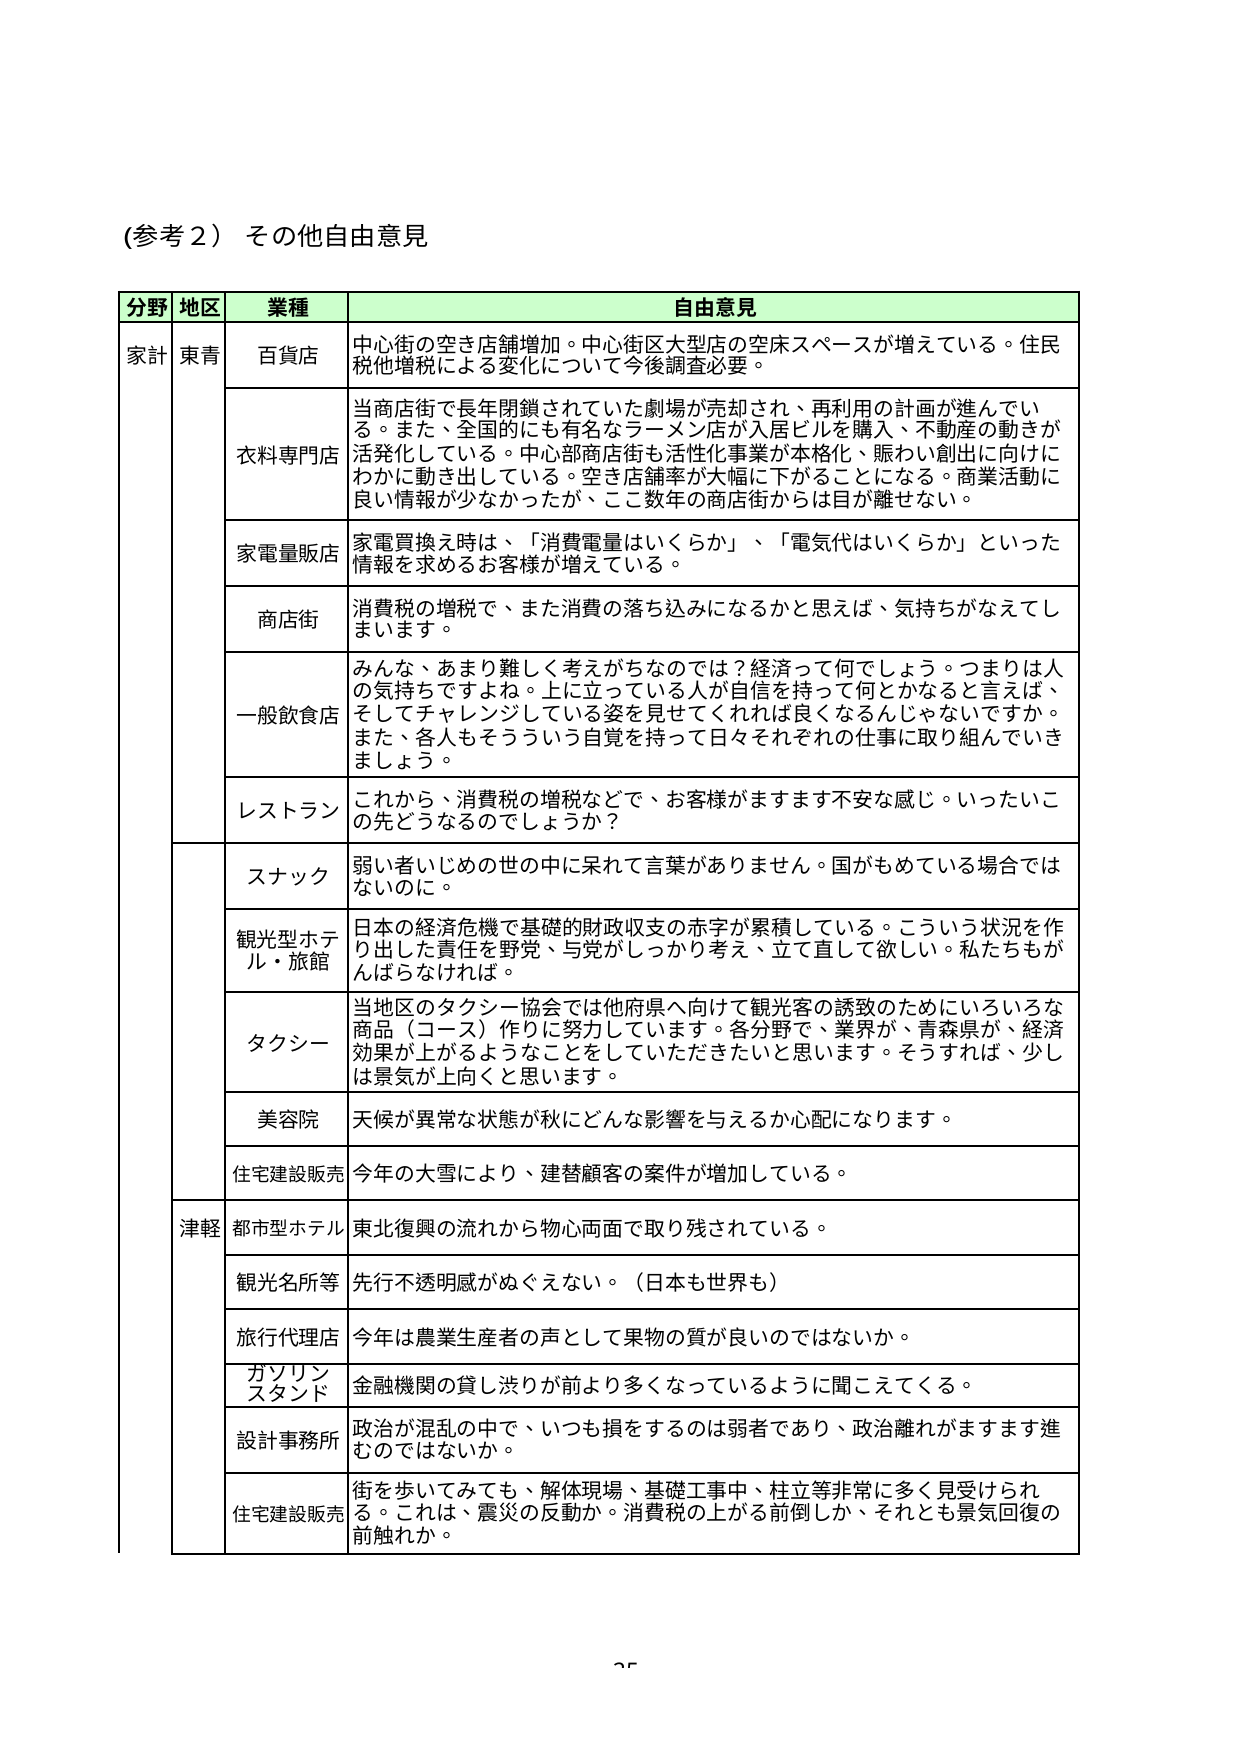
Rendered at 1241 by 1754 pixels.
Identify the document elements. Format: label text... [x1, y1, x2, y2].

table_cell 今年の大雪により、建替顧客の案件が増加している。 [349, 1147, 1078, 1199]
table_cell 弱い者いじめの世の中に呆れて言葉がありません。国がもめている場合ではないのに。 [349, 844, 1078, 908]
table_cell 観光名所等 [226, 1256, 347, 1308]
table_cell 天候が異常な状態が秋にどんな影響を与えるか心配になります。 [349, 1093, 1078, 1145]
subtitle (参考２） その他自由意見 [123, 219, 1157, 253]
table_cell 中心街の空き店舗増加。中心街区大型店の空床スペースが増えている。住民税他増税による変化について今後調査必要。 [349, 323, 1078, 387]
table_header 地区 [173, 293, 224, 321]
table_header 自由意見 [349, 293, 1078, 321]
table_cell 日本の経済危機で基礎的財政収支の赤字が累積している。こういう状況を作り出した責任を野党、与党がしっかり考え、立て直して欲しい。私たちもがんばらなければ。 [349, 910, 1078, 991]
table_cell 当商店街で長年閉鎖されていた劇場が売却され、再利用の計画が進んでい る。また、全国的にも有名なラーメン店が入居ビルを購入、不動産の動きが活発化している。中心部商店街も活性化事業が本格化、賑わい創出に向けにわかに動き出している。空き店舗率が大幅に下がることになる。商業活動に良い情報が少なかったが、ここ数年の商店街からは目が離せない。 [349, 389, 1078, 519]
table_cell レストラン [226, 778, 347, 842]
table_cell 百貨店 [226, 323, 347, 387]
table_cell 一般飲食店 [226, 653, 347, 776]
table_cell 商店街 [226, 587, 347, 651]
table_cell タクシー [226, 993, 347, 1091]
table_cell ガソリン スタンド [226, 1365, 347, 1406]
table_cell 先行不透明感がぬぐえない。（日本も世界も） [349, 1256, 1078, 1308]
table_cell 金融機関の貸し渋りが前より多くなっているように聞こえてくる。 [349, 1365, 1078, 1406]
table_cell 家電量販店 [226, 521, 347, 585]
table_cell 都市型ホテル [226, 1201, 347, 1254]
table_cell 旅行代理店 [226, 1310, 347, 1362]
table_cell 消費税の増税で、また消費の落ち込みになるかと思えば、気持ちがなえてしまいます。 [349, 587, 1078, 651]
table_cell 住宅建設販売 [226, 1147, 347, 1199]
table_cell これから、消費税の増税などで、お客様がますます不安な感じ。いったいこの先どうなるのでしょうか？ [349, 778, 1078, 842]
table_cell 東北復興の流れから物心両面で取り残されている。 [349, 1201, 1078, 1254]
table_cell 政治が混乱の中で、いつも損をするのは弱者であり、政治離れがますます進むのではないか。 [349, 1408, 1078, 1472]
table_cell [173, 844, 224, 1199]
table_cell 当地区のタクシー協会では他府県へ向けて観光客の誘致のためにいろいろな商品（コース）作りに努力しています。各分野で、業界が、青森県が、経済効果が上がるようなことをしていただきたいと思います。そうすれば、少しは景気が上向くと思います。 [349, 993, 1078, 1091]
table_cell 住宅建設販売 [226, 1474, 347, 1553]
table_cell みんな、あまり難しく考えがちなのでは？経済って何でしょう。つまりは人の気持ちですよね。上に立っている人が自信を持って何とかなると言えば、そしてチャレンジしている姿を見せてくれれば良くなるんじゃないですか。また、各人もそうういう自覚を持って日々それぞれの仕事に取り組んでいきましょう。 [349, 653, 1078, 776]
table_cell スナック [226, 844, 347, 908]
table_cell 街を歩いてみても、解体現場、基礎工事中、柱立等非常に多く見受けられ る。これは、震災の反動か。消費税の上がる前倒しか、それとも景気回復の前触れか。 [349, 1474, 1078, 1553]
table_cell 津軽 [173, 1201, 224, 1553]
table_header 分野 [120, 293, 171, 321]
table_cell 設計事務所 [226, 1408, 347, 1472]
table_header 業種 [226, 293, 347, 321]
table_cell 家電買換え時は、「消費電量はいくらか」、「電気代はいくらか」といった情報を求めるお客様が増えている。 [349, 521, 1078, 585]
table_cell 観光型ホテル・旅館 [226, 910, 347, 991]
table_cell 家計 [120, 323, 171, 1553]
table_cell 衣料専門店 [226, 389, 347, 519]
table_cell 東青 [173, 323, 224, 842]
table_cell 美容院 [226, 1093, 347, 1145]
table_cell 今年は農業生産者の声として果物の質が良いのではないか。 [349, 1310, 1078, 1362]
